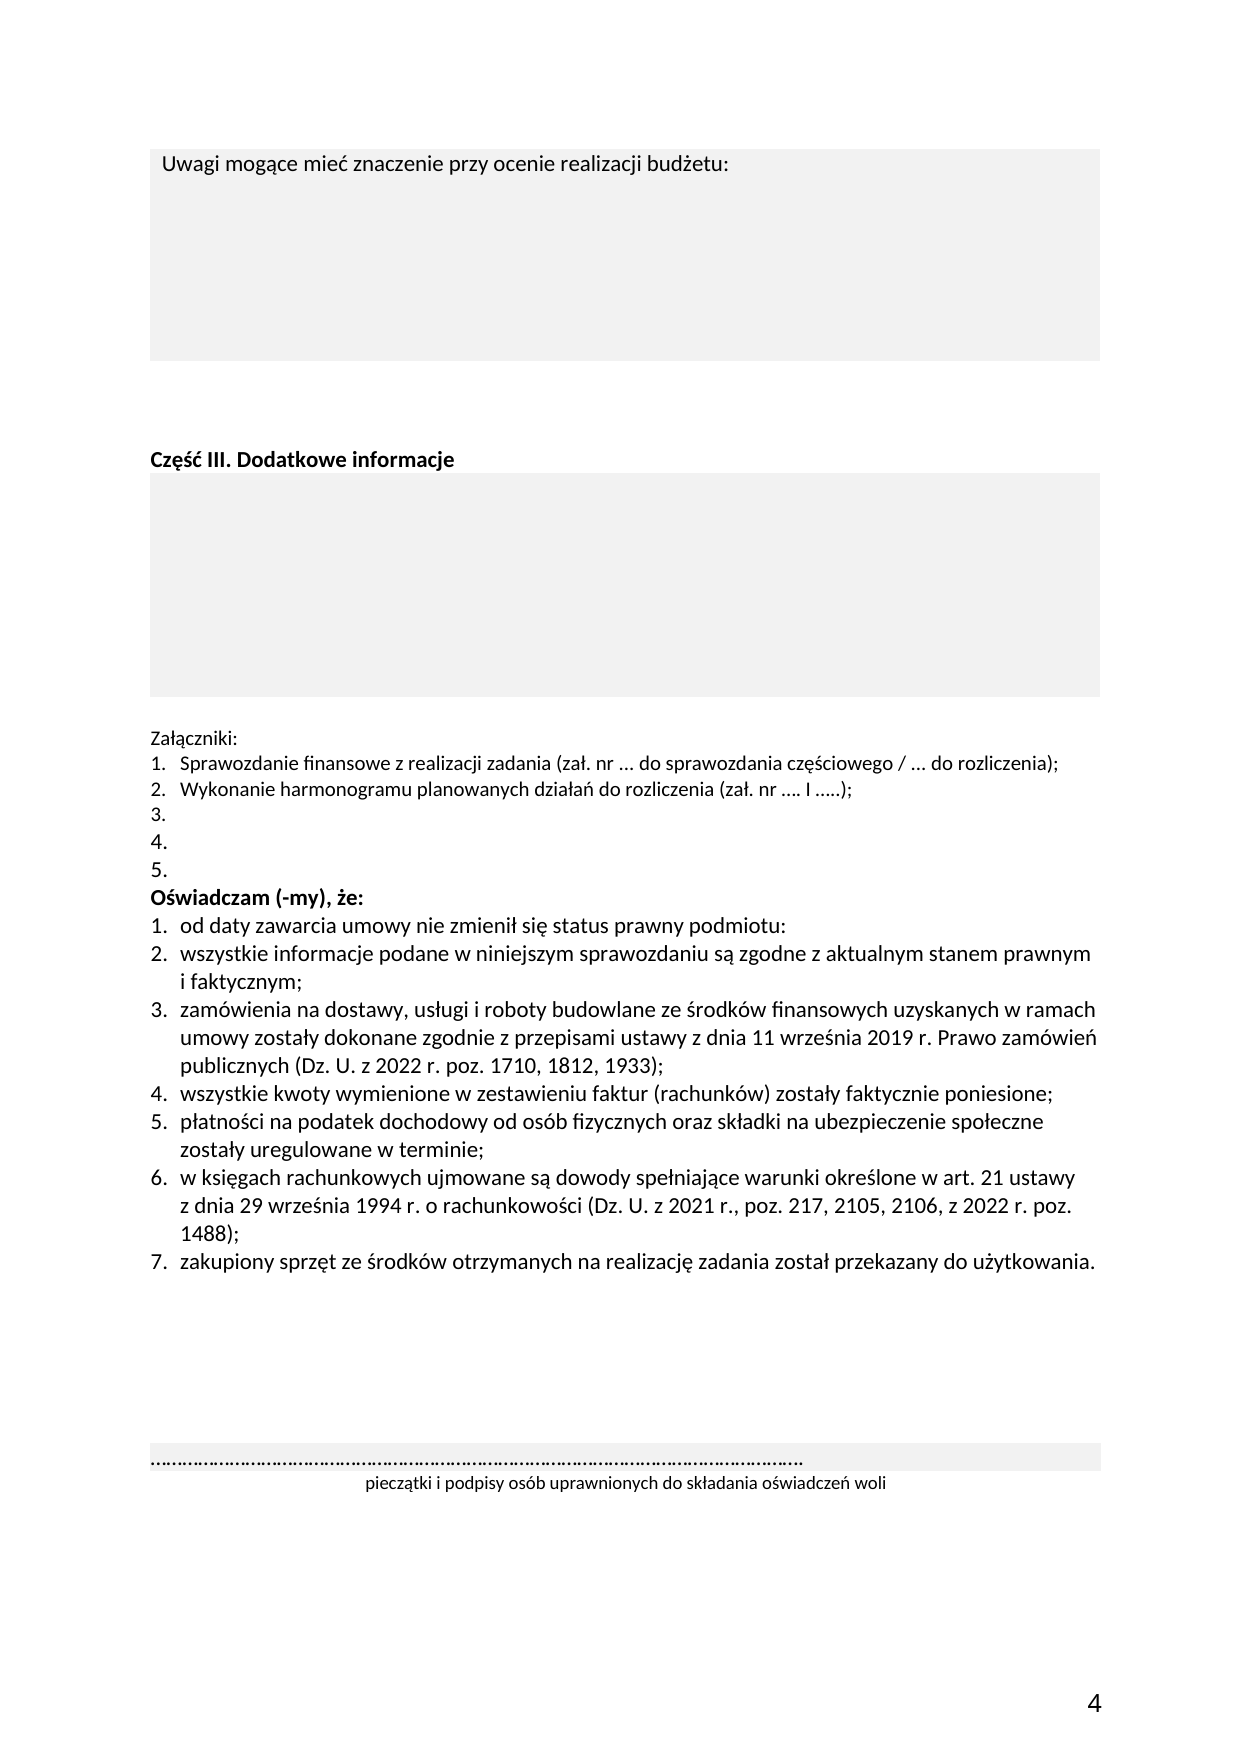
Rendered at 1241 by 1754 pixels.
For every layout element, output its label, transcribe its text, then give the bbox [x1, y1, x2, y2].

text Załączniki: [150, 725, 1101, 751]
list zakupiony sprzęt ze środków otrzymanych na realizację zadania został przekazany do użytkowania. [150, 1247, 1101, 1275]
text pieczątki i podpisy osób uprawnionych do składania oświadczeń woli [150, 1471, 1101, 1494]
list Wykonanie harmonogramu planowanych działań do rozliczenia (zał. nr …. I …..); [150, 776, 1101, 801]
text ……………………………………………………………………………………………………………. [150, 1443, 1101, 1471]
list Sprawozdanie finansowe z realizacji zadania (zał. nr ... do sprawozdania częściowego / ... do rozliczenia); [150, 751, 1101, 776]
list od daty zawarcia umowy nie zmienił się status prawny podmiotu: [150, 911, 1101, 939]
text Część III. Dodatkowe informacje [150, 445, 1101, 473]
list zamówienia na dostawy, usługi i roboty budowlane ze środków finansowych uzyskanych w ramach umowy zostały dokonane zgodnie z przepisami ustawy z dnia 11 września 2019 r. Prawo zamówień publicznych (Dz. U. z 2022 r. poz. 1710, 1812, 1933); [150, 995, 1101, 1079]
text 5. [150, 855, 1101, 883]
list w księgach rachunkowych ujmowane są dowody spełniające warunki określone w art. 21 ustawy z dnia 29 września 1994 r. o rachunkowości (Dz. U. z 2021 r., poz. 217, 2105, 2106, z 2022 r. poz. 1488); [150, 1163, 1101, 1247]
list wszystkie informacje podane w niniejszym sprawozdaniu są zgodne z aktualnym stanem prawnym i faktycznym; [150, 939, 1101, 995]
text Oświadczam (-my), że: [150, 883, 1101, 911]
list wszystkie kwoty wymienione w zestawieniu faktur (rachunków) zostały faktycznie poniesione; [150, 1079, 1101, 1107]
list płatności na podatek dochodowy od osób fizycznych oraz składki na ubezpieczenie społeczne zostały uregulowane w terminie; [150, 1107, 1101, 1163]
table_header Uwagi mogące mieć znaczenie przy ocenie realizacji budżetu: [150, 149, 1100, 361]
table_header [150, 473, 1100, 697]
text 4. [150, 827, 1101, 855]
